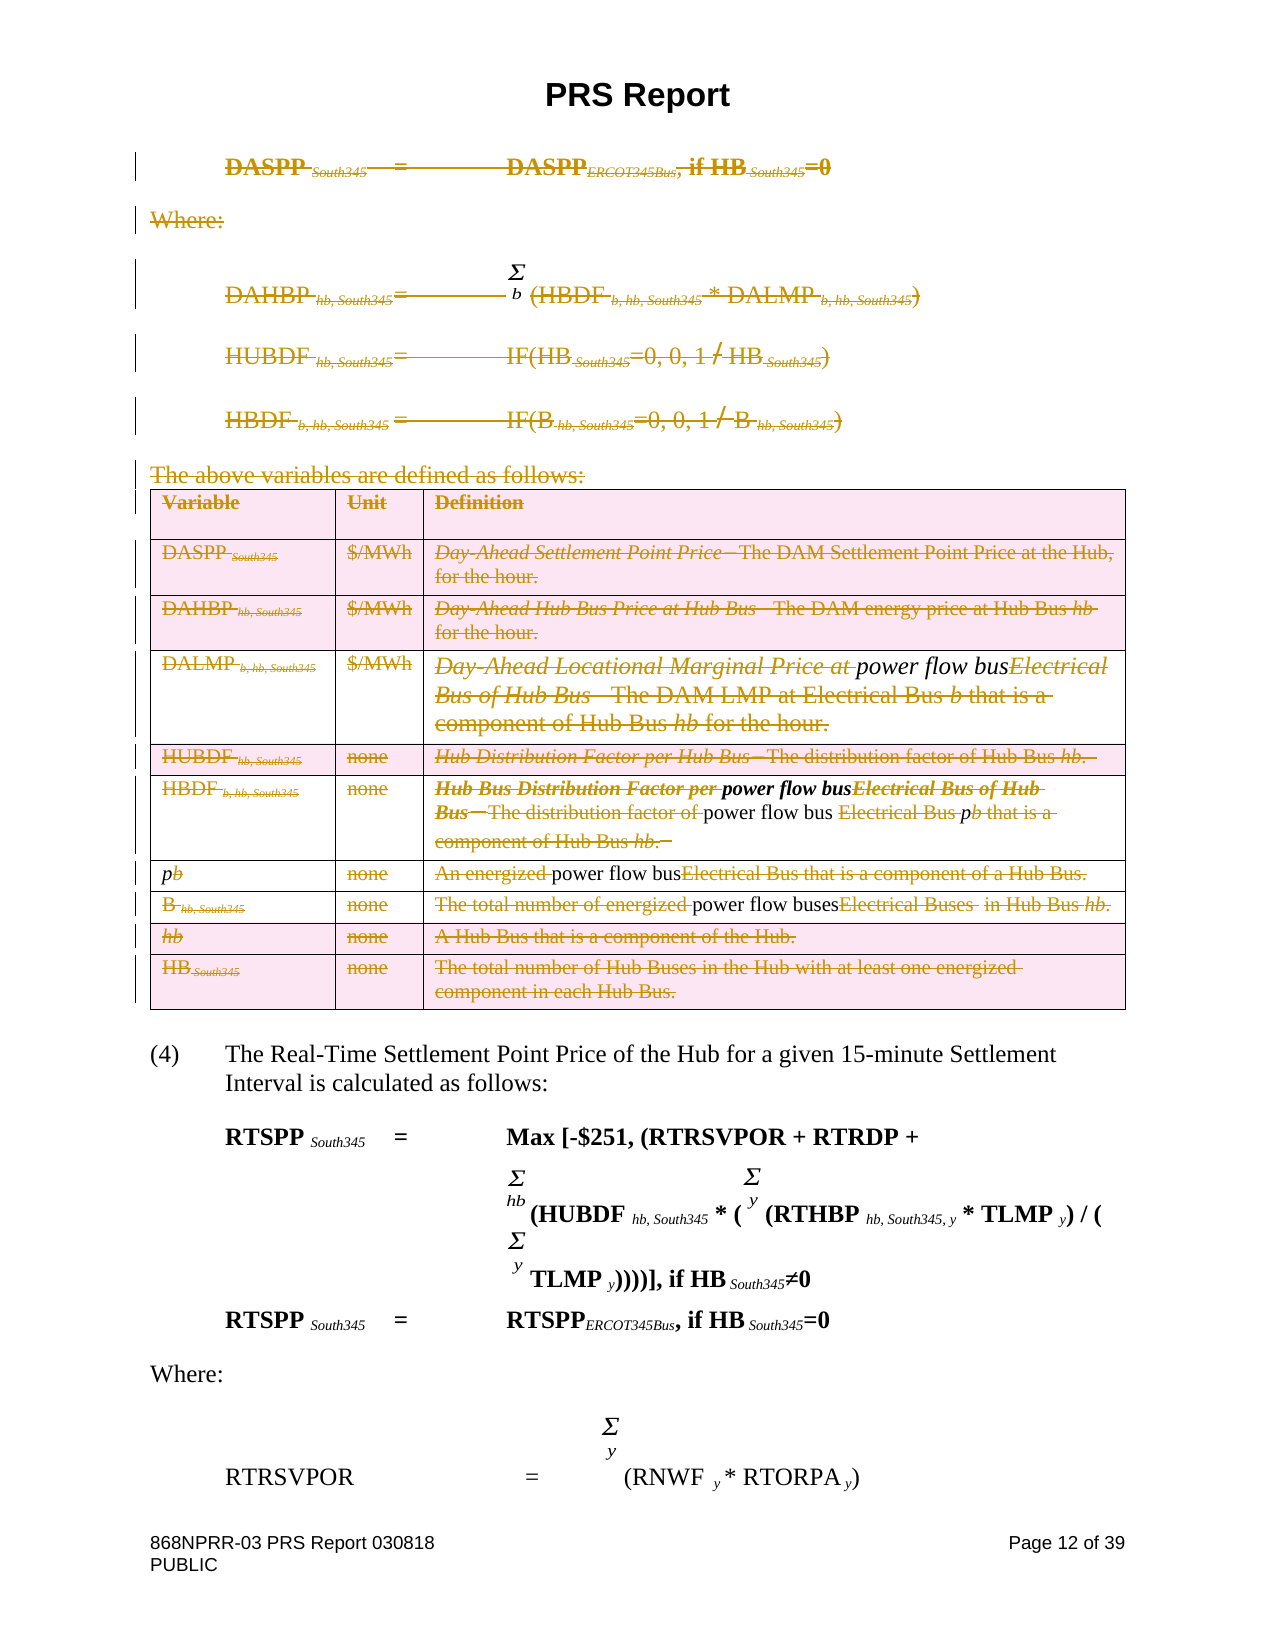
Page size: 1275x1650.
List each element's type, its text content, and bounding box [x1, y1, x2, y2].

table_cell [424, 861, 1125, 891]
table_cell [424, 651, 1125, 743]
table_cell [336, 776, 423, 860]
table_cell [336, 651, 423, 743]
table_cell [151, 776, 335, 860]
table_cell [151, 651, 335, 743]
table_cell [336, 892, 423, 922]
table_cell [151, 892, 335, 922]
text RTSPP South345 = Max [-$251, (RTRSVPOR + RTRDP + [225, 1122, 1125, 1150]
text (HUBDF hb, South345 * ((RTHBP hb, South345, y * TLMP y) / (TLMP y))))], if HB South345≠0 [225, 1163, 1125, 1292]
table_cell [151, 861, 335, 891]
text RTSPP South345 = RTSPPERCOT345Bus, if HB South345=0 [225, 1305, 1125, 1334]
table_cell [424, 892, 1125, 922]
table_cell [336, 861, 423, 891]
text RTRSVPOR = (RNWF y * RTORPA y) [225, 1412, 1125, 1491]
text (4) The Real-Time Settlement Point Price of the Hub for a given 15-minute Settlement Interval is calculated as follows: [150, 1039, 1125, 1097]
text Where: [150, 1359, 1125, 1387]
table_cell [424, 776, 1125, 860]
